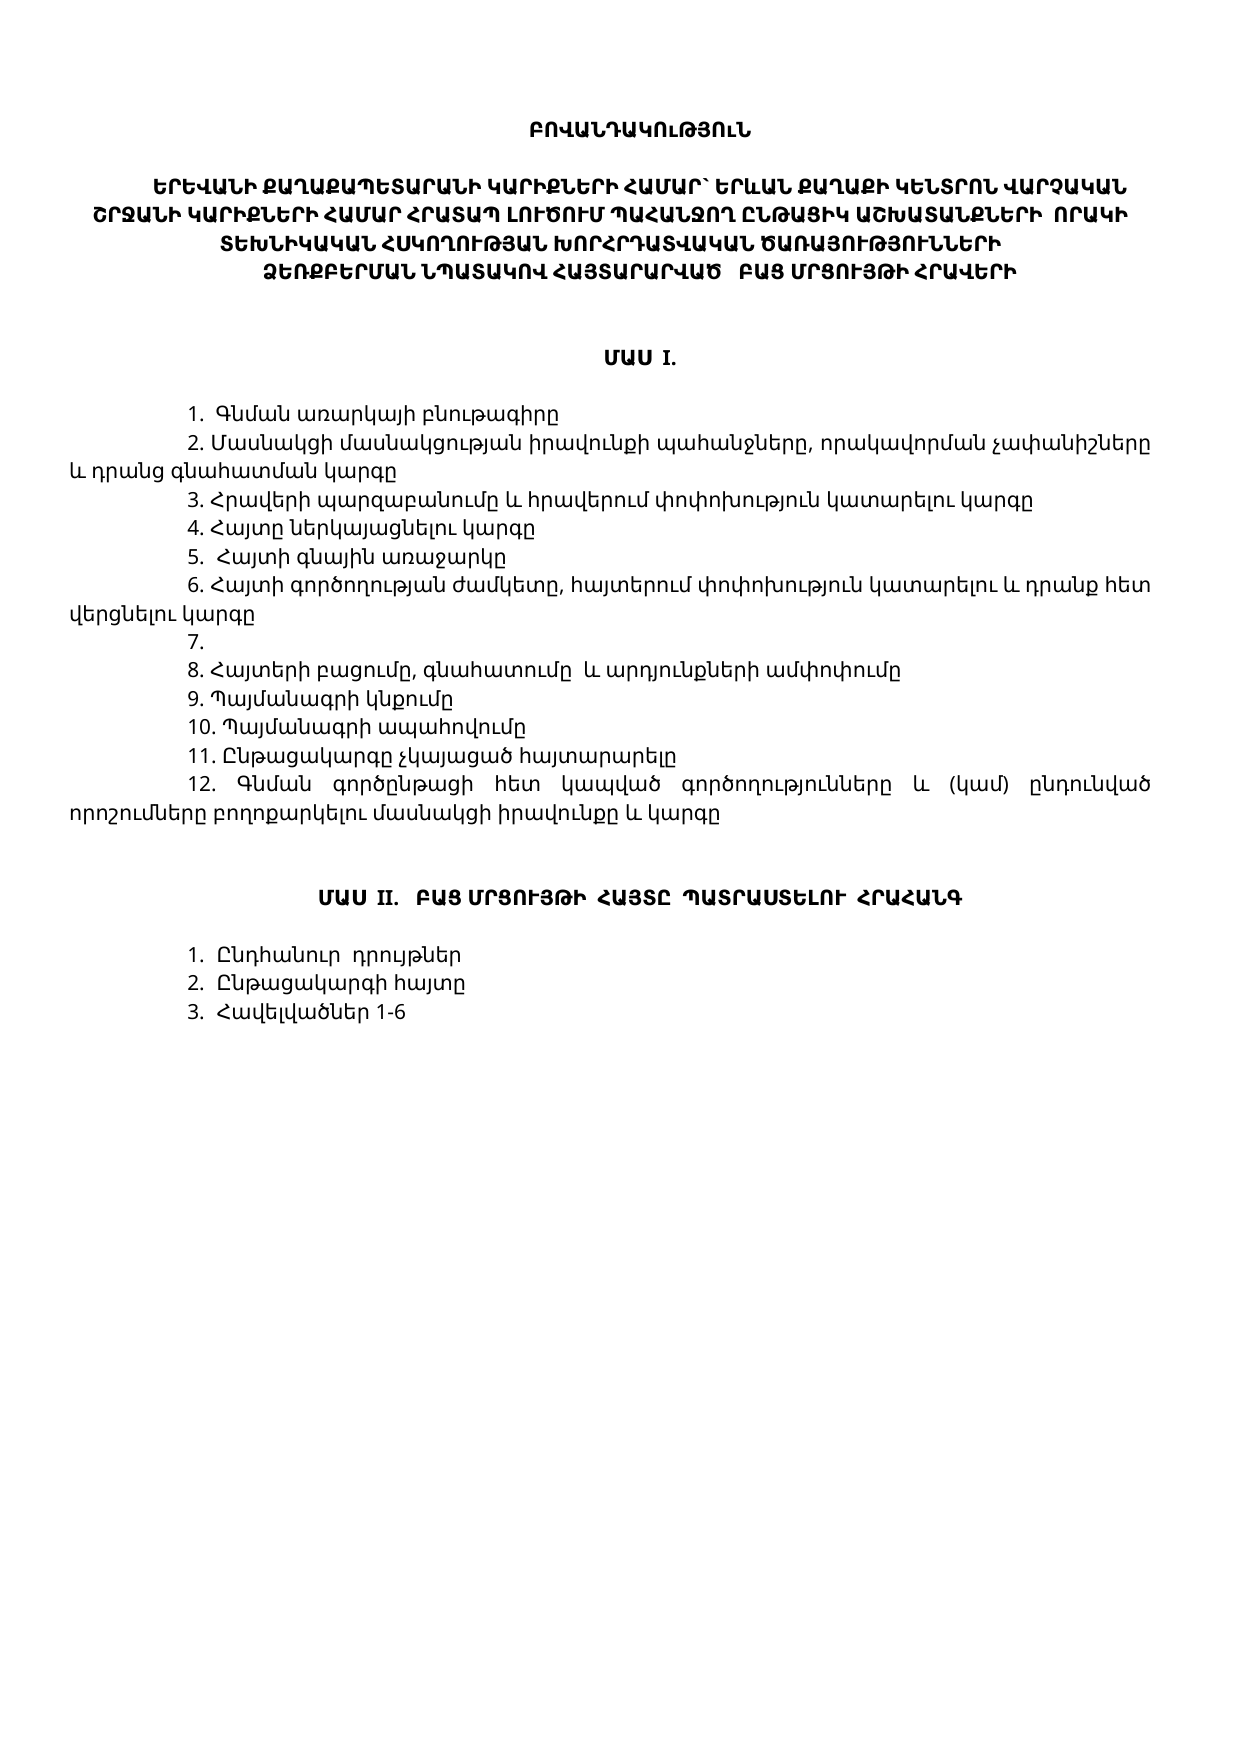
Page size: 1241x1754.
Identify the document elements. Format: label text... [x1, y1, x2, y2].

text 3. Հավելվածներ 1-6 [69, 997, 1152, 1025]
text 10. Պայմանագրի ապահովումը [69, 712, 1152, 741]
text 1. Ընդհանուր դրույթներ [69, 940, 1152, 968]
text ՄԱՍ II. ԲԱՑ ՄՐՑՈՒՅԹԻ ՀԱՅՏԸ ՊԱՏՐԱՍՏԵԼՈՒ ՀՐԱՀԱՆԳ [69, 883, 1152, 911]
text ԵՐԵՎԱՆԻ ՔԱՂԱՔԱՊԵՏԱՐԱՆԻ ԿԱՐԻՔՆԵՐԻ ՀԱՄԱՐ` ԵՐևԱՆ ՔԱՂԱՔԻ ԿԵՆՏՐՈՆ ՎԱՐՉԱԿԱՆ ՇՐՋԱՆԻ ԿԱՐԻՔՆԵՐԻ ՀԱՄԱՐ ՀՐԱՏԱՊ ԼՈՒԾՈՒՄ ՊԱՀԱՆՋՈՂ ԸՆԹԱՑԻԿ ԱՇԽԱՏԱՆՔՆԵՐԻ ՈՐԱԿԻ ՏԵԽՆԻԿԱԿԱՆ ՀՍԿՈՂՈՒԹՅԱՆ ԽՈՐՀՐԴԱՏՎԱԿԱՆ ԾԱՌԱՅՈՒԹՅՈՒՆՆԵՐԻ [69, 172, 1152, 257]
text 5. Հայտի գնային առաջարկը [69, 542, 1152, 570]
text 2. Ընթացակարգի հայտը [69, 968, 1152, 997]
text 4. Հայտը ներկայացնելու կարգը [69, 513, 1152, 542]
text 12. Գնման գործընթացի հետ կապված գործողությունները և (կամ) ընդունված որոշումները բողոքարկելու մասնակցի իրավունքը և կարգը [69, 769, 1152, 826]
text 8. Հայտերի բացումը, գնահատումը և արդյունքների ամփոփումը [69, 656, 1152, 684]
text ԲՈՎԱՆԴԱԿՈւԹՅՈւՆ [69, 115, 1152, 144]
text 9. Պայմանագրի կնքումը [69, 684, 1152, 712]
text 1. Գնման առարկայի բնութագիրը [69, 399, 1152, 428]
text ՄԱՍ I. [69, 343, 1152, 371]
text 6. Հայտի գործողության ժամկետը, հայտերում փոփոխություն կատարելու և դրանք հետ վերցնելու կարգը [69, 570, 1152, 627]
text 11. Ընթացակարգը չկայացած հայտարարելը [69, 741, 1152, 769]
text 7. [69, 627, 1152, 656]
text ՁԵՌՔԲԵՐՄԱՆ ՆՊԱՏԱԿՈՎ ՀԱՅՏԱՐԱՐՎԱԾ ԲԱՑ ՄՐՑՈՒՅԹԻ ՀՐԱՎԵՐԻ [69, 257, 1152, 286]
text 3. Հրավերի պարզաբանումը և հրավերում փոփոխություն կատարելու կարգը [69, 485, 1152, 513]
text 2. Մասնակցի մասնակցության իրավունքի պահանջները, որակավորման չափանիշները և դրանց գնահատման կարգը [69, 428, 1152, 485]
